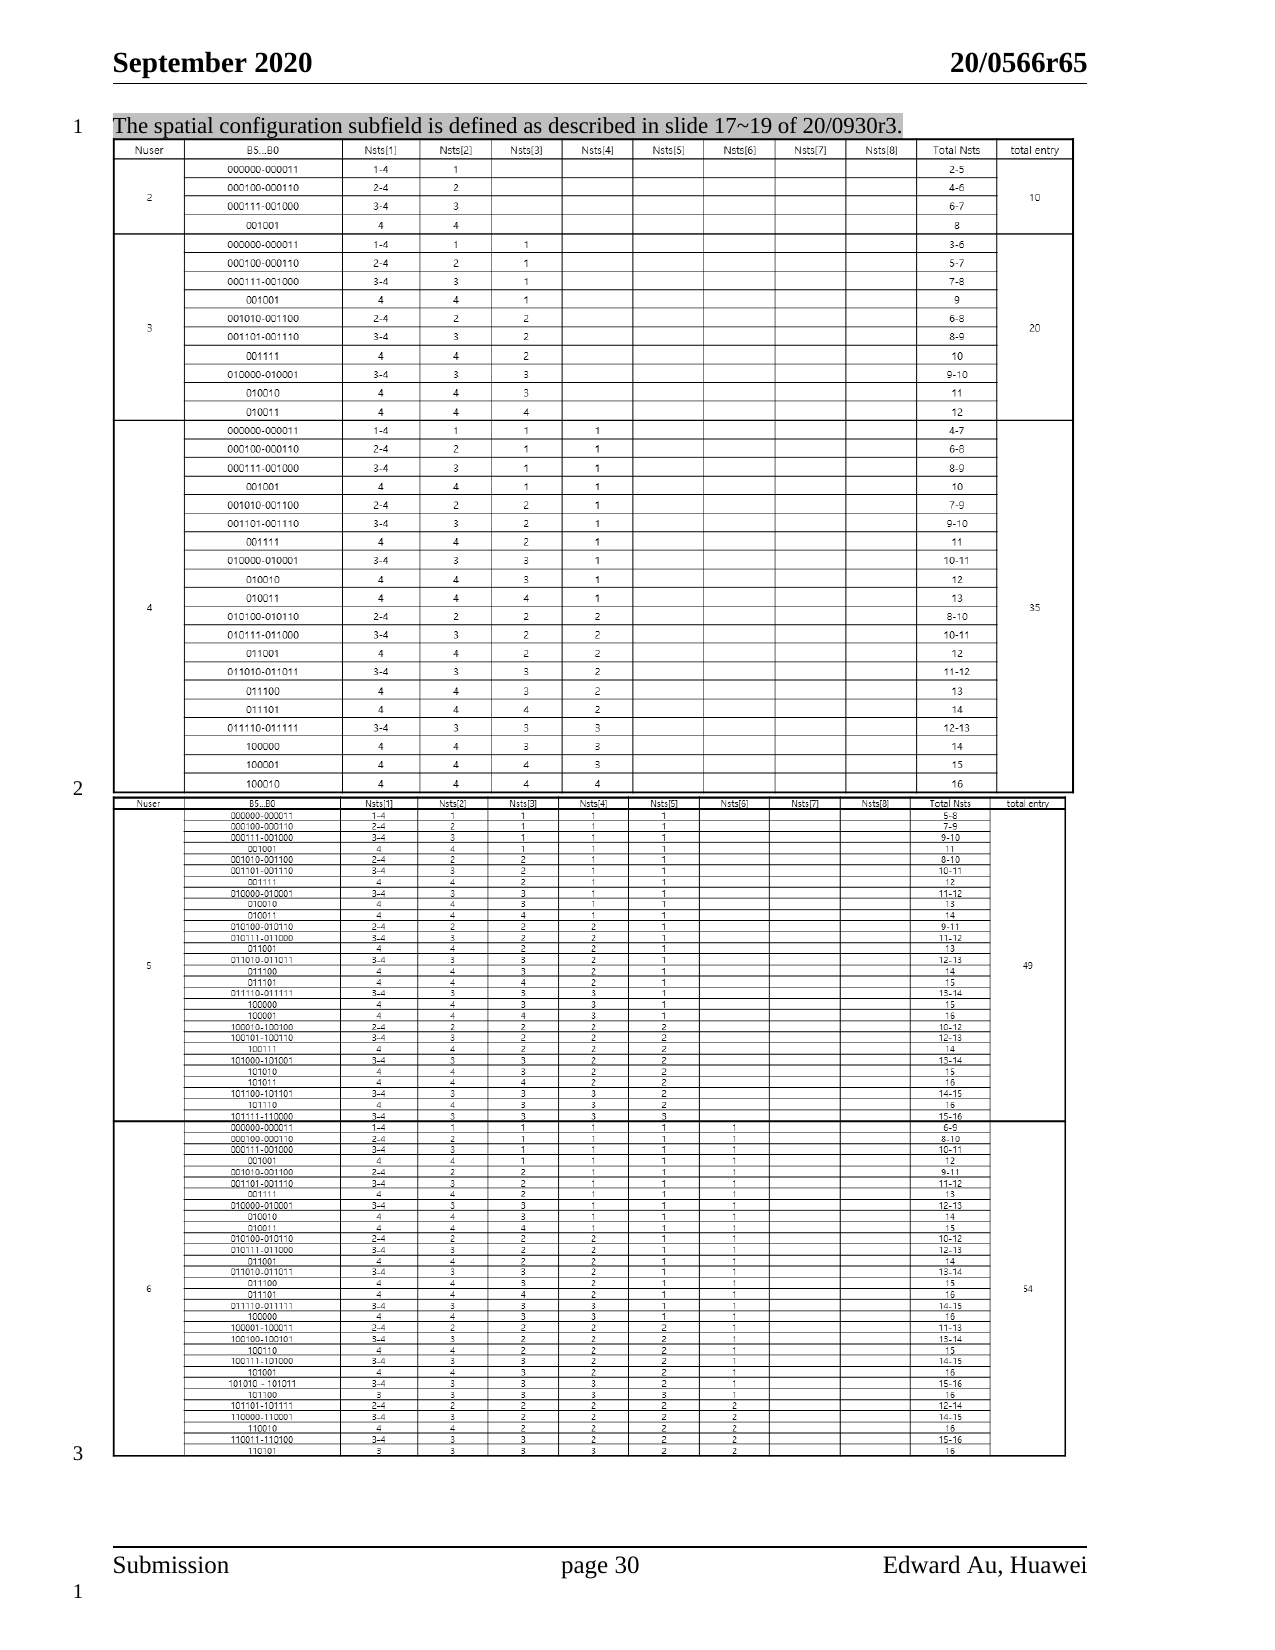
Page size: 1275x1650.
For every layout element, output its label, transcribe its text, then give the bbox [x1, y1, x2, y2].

text The spatial configuration subfield is defined as described in slide 17~19 of 20/0930r3. [112, 112, 1087, 139]
picture [112, 138, 1075, 1461]
